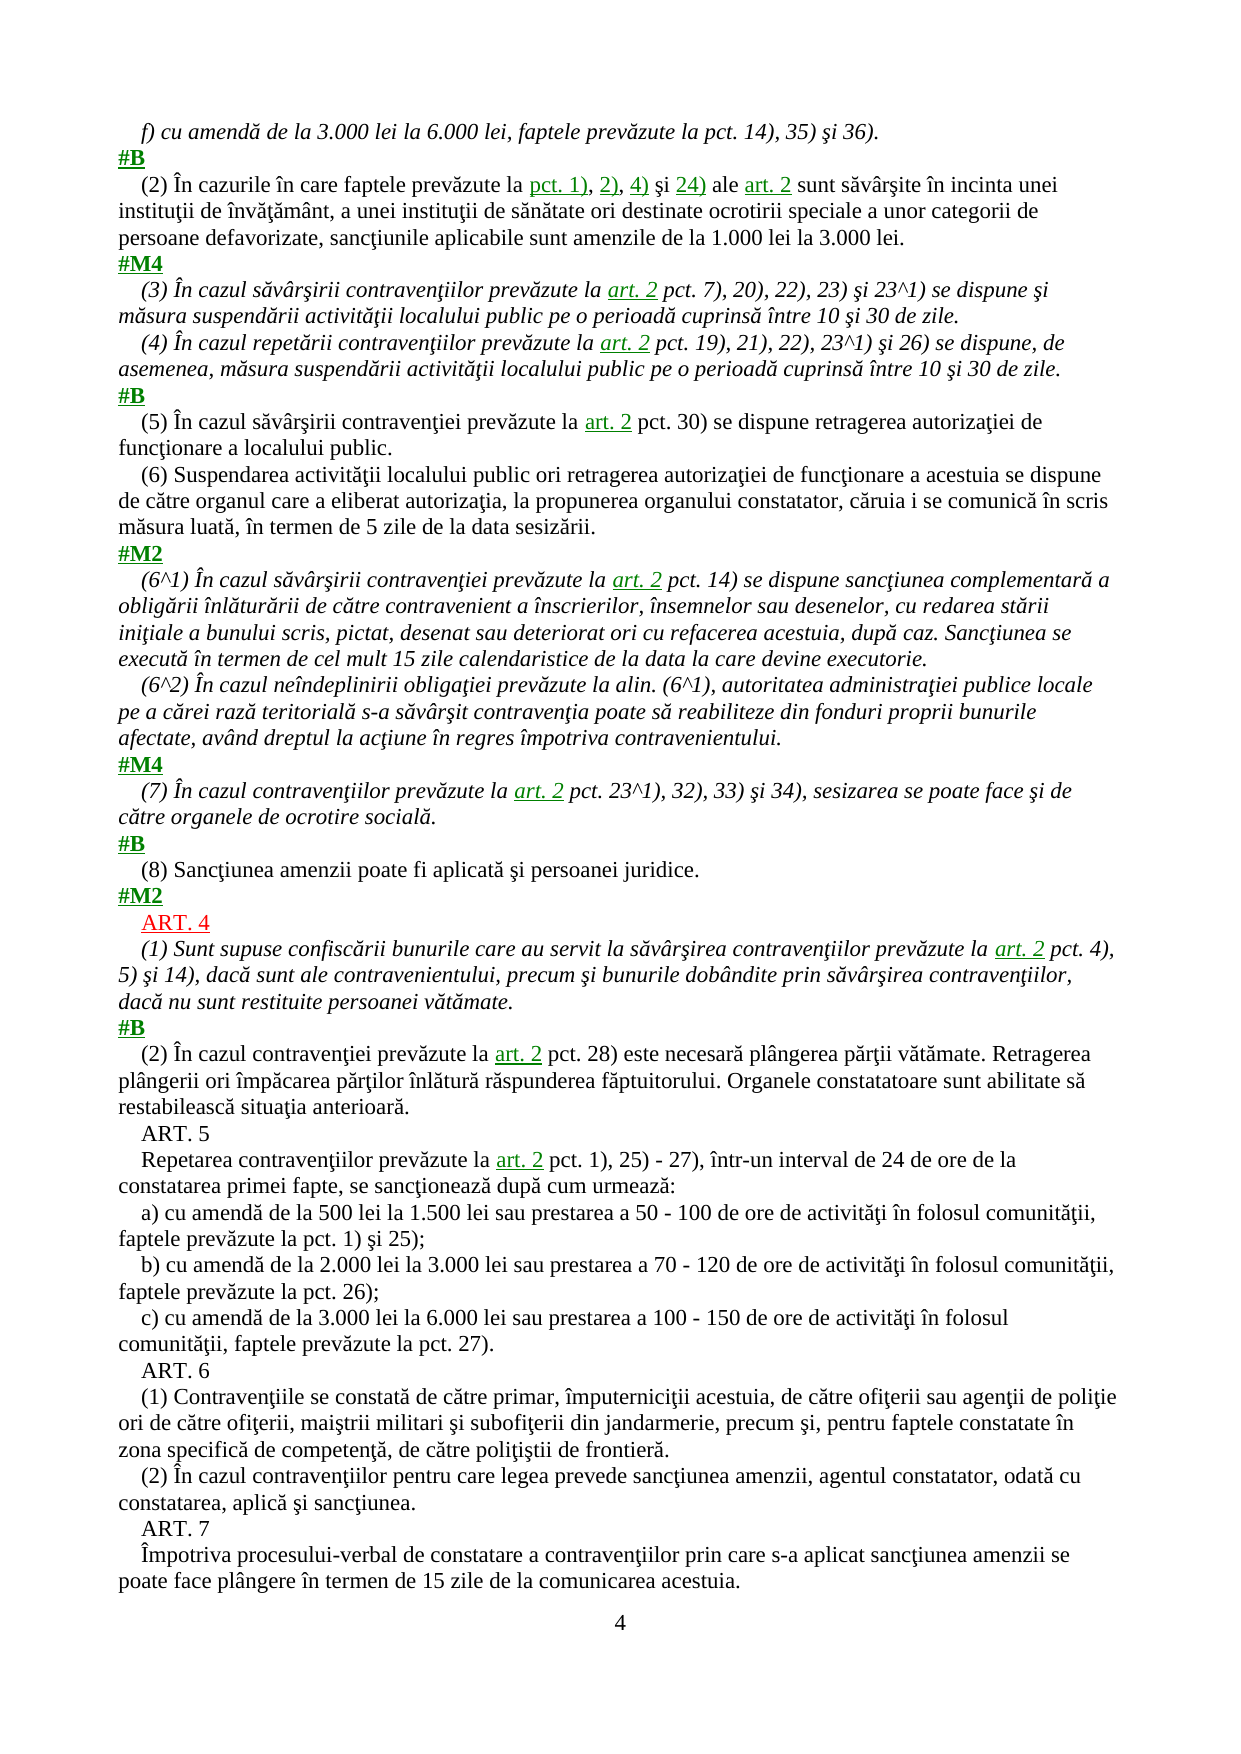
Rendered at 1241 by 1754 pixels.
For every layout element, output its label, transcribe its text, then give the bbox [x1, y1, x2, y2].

text ART. 5 [118, 1119, 1122, 1146]
text #M2 [118, 882, 1122, 909]
text (6^2) În cazul neîndeplinirii obligaţiei prevăzute la alin. (6^1), autoritatea administraţiei publice locale pe a cărei rază teritorială s-a săvârşit contravenţia poate să reabiliteze din fonduri proprii bunurile afectate, având dreptul la acţiune în regres împotriva contravenientului. [118, 672, 1122, 751]
text (5) În cazul săvârşirii contravenţiei prevăzute la art. 2 pct. 30) se dispune retragerea autorizaţiei de funcţionare a localului public. [118, 408, 1122, 461]
text (4) În cazul repetării contravenţiilor prevăzute la art. 2 pct. 19), 21), 22), 23^1) şi 26) se dispune, de asemenea, măsura suspendării activităţii localului public pe o perioadă cuprinsă între 10 şi 30 de zile. [118, 329, 1122, 382]
text (6) Suspendarea activităţii localului public ori retragerea autorizaţiei de funcţionare a acestuia se dispune de către organul care a eliberat autorizaţia, la propunerea organului constatator, căruia i se comunică în scris măsura luată, în termen de 5 zile de la data sesizării. [118, 461, 1122, 540]
text #M4 [118, 751, 1122, 777]
text ART. 4 [118, 909, 1122, 935]
text Împotriva procesului-verbal de constatare a contravenţiilor prin care s-a aplicat sancţiunea amenzii se poate face plângere în termen de 15 zile de la comunicarea acestuia. [118, 1541, 1122, 1594]
text (1) Sunt supuse confiscării bunurile care au servit la săvârşirea contravenţiilor prevăzute la art. 2 pct. 4), 5) şi 14), dacă sunt ale contravenientului, precum şi bunurile dobândite prin săvârşirea contravenţiilor, dacă nu sunt restituite persoanei vătămate. [118, 935, 1122, 1014]
text Repetarea contravenţiilor prevăzute la art. 2 pct. 1), 25) - 27), într-un interval de 24 de ore de la constatarea primei fapte, se sancţionează după cum urmează: [118, 1146, 1122, 1199]
text (6^1) În cazul săvârşirii contravenţiei prevăzute la art. 2 pct. 14) se dispune sancţiunea complementară a obligării înlăturării de către contravenient a înscrierilor, însemnelor sau desenelor, cu redarea stării iniţiale a bunului scris, pictat, desenat sau deteriorat ori cu refacerea acestuia, după caz. Sancţiunea se execută în termen de cel mult 15 zile calendaristice de la data la care devine executorie. [118, 566, 1122, 672]
text (8) Sancţiunea amenzii poate fi aplicată şi persoanei juridice. [118, 856, 1122, 882]
text (3) În cazul săvârşirii contravenţiilor prevăzute la art. 2 pct. 7), 20), 22), 23) şi 23^1) se dispune şi măsura suspendării activităţii localului public pe o perioadă cuprinsă între 10 şi 30 de zile. [118, 276, 1122, 329]
text a) cu amendă de la 500 lei la 1.500 lei sau prestarea a 50 - 100 de ore de activităţi în folosul comunităţii, faptele prevăzute la pct. 1) şi 25); [118, 1199, 1122, 1251]
text #B [118, 830, 1122, 856]
text b) cu amendă de la 2.000 lei la 3.000 lei sau prestarea a 70 - 120 de ore de activităţi în folosul comunităţii, faptele prevăzute la pct. 26); [118, 1251, 1122, 1304]
text (1) Contravenţiile se constată de către primar, împuterniciţii acestuia, de către ofiţerii sau agenţii de poliţie ori de către ofiţerii, maiştrii militari şi subofiţerii din jandarmerie, precum şi, pentru faptele constatate în zona specifică de competenţă, de către poliţiştii de frontieră. [118, 1383, 1122, 1462]
text #M4 [118, 250, 1122, 276]
text ART. 7 [118, 1515, 1122, 1541]
text #B [118, 1014, 1122, 1041]
text (2) În cazul contravenţiei prevăzute la art. 2 pct. 28) este necesară plângerea părţii vătămate. Retragerea plângerii ori împăcarea părţilor înlătură răspunderea făptuitorului. Organele constatatoare sunt abilitate să restabilească situaţia anterioară. [118, 1041, 1122, 1119]
text #B [118, 144, 1122, 171]
text (7) În cazul contravenţiilor prevăzute la art. 2 pct. 23^1), 32), 33) şi 34), sesizarea se poate face şi de către organele de ocrotire socială. [118, 777, 1122, 830]
text #M2 [118, 540, 1122, 566]
text #B [118, 382, 1122, 408]
text f) cu amendă de la 3.000 lei la 6.000 lei, faptele prevăzute la pct. 14), 35) şi 36). [118, 118, 1122, 144]
text c) cu amendă de la 3.000 lei la 6.000 lei sau prestarea a 100 - 150 de ore de activităţi în folosul comunităţii, faptele prevăzute la pct. 27). [118, 1304, 1122, 1357]
text (2) În cazurile în care faptele prevăzute la pct. 1), 2), 4) şi 24) ale art. 2 sunt săvârşite în incinta unei instituţii de învăţământ, a unei instituţii de sănătate ori destinate ocrotirii speciale a unor categorii de persoane defavorizate, sancţiunile aplicabile sunt amenzile de la 1.000 lei la 3.000 lei. [118, 171, 1122, 250]
text ART. 6 [118, 1357, 1122, 1383]
text (2) În cazul contravenţiilor pentru care legea prevede sancţiunea amenzii, agentul constatator, odată cu constatarea, aplică şi sancţiunea. [118, 1462, 1122, 1515]
